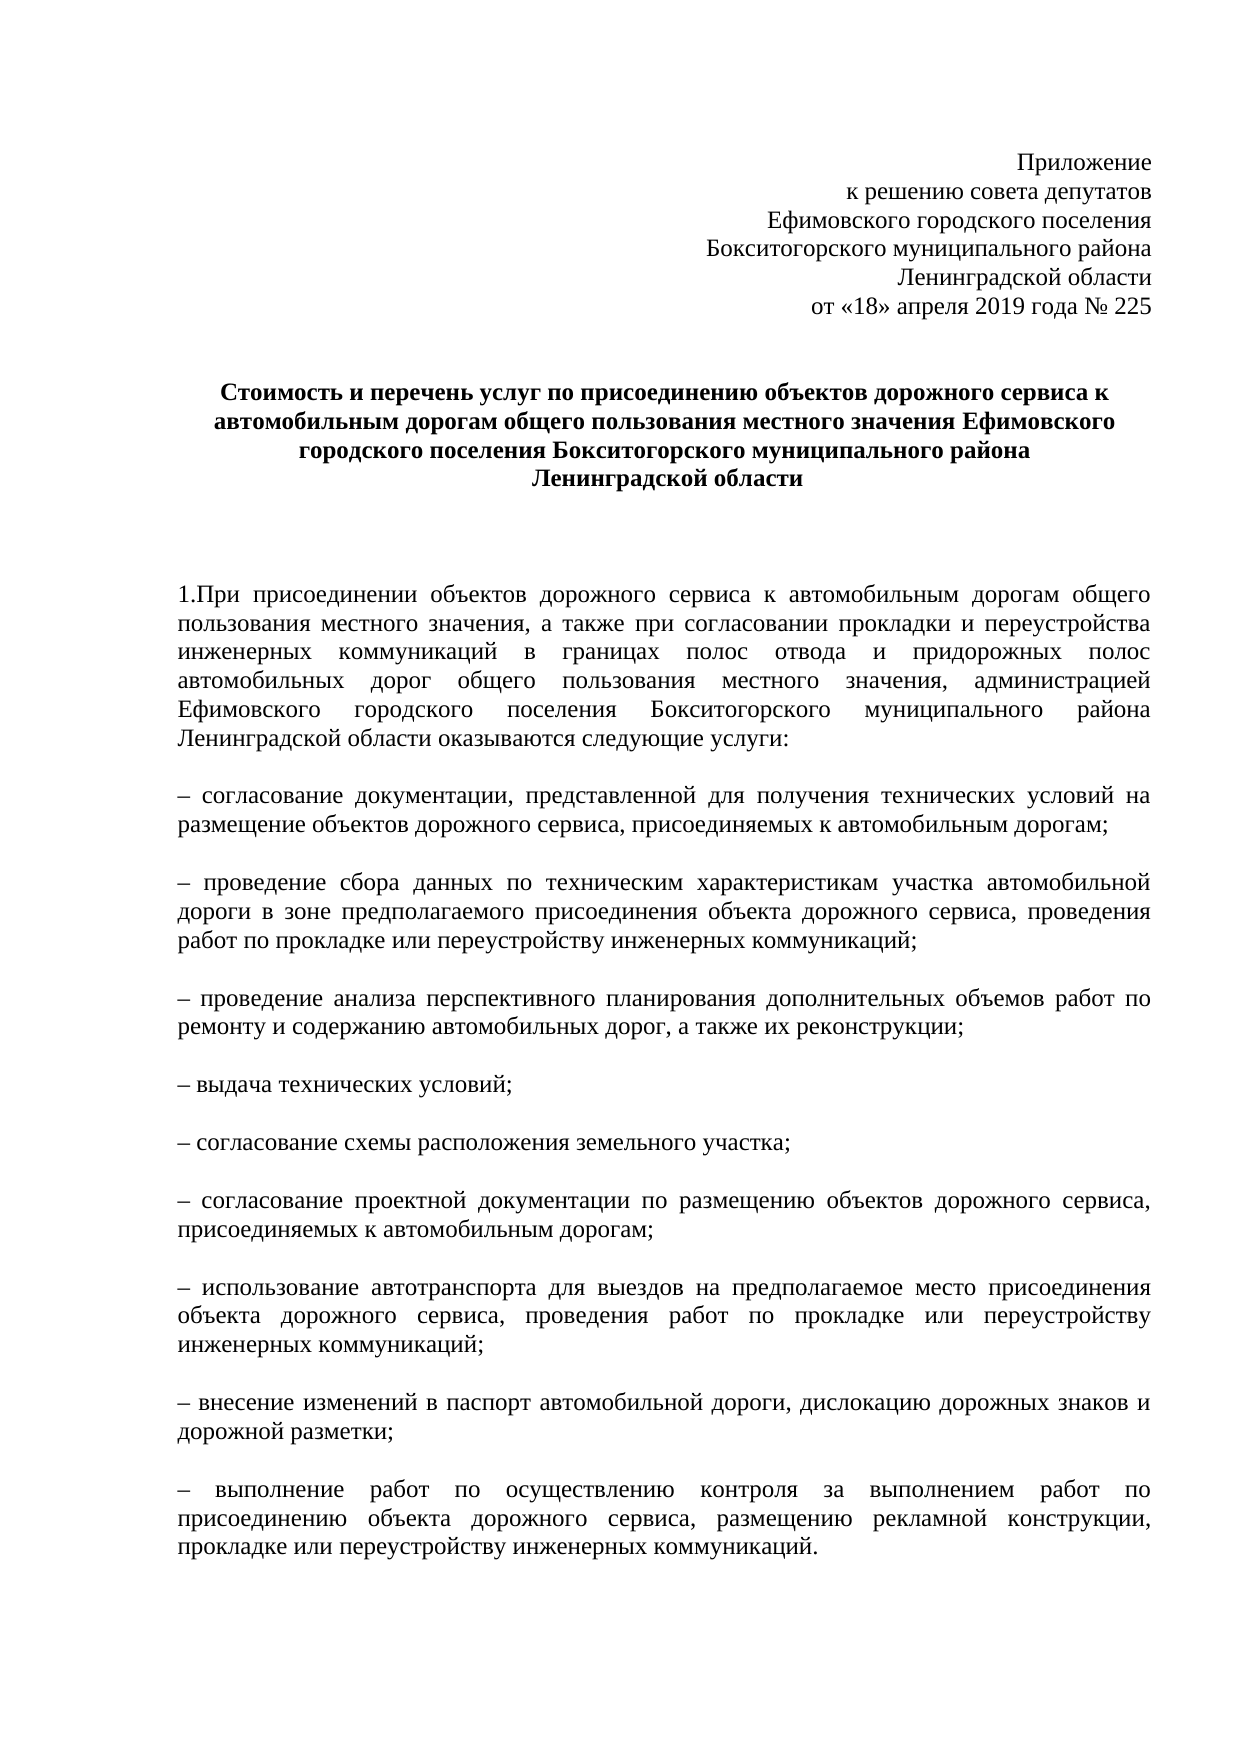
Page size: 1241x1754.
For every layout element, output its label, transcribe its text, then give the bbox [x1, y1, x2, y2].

text Бокситогорского муниципального района [177, 233, 1152, 262]
text от «18» апреля 2019 года № 225 [177, 291, 1152, 320]
text – выдача технических условий; [177, 1069, 1152, 1098]
text – согласование документации, представленной для получения технических условий на размещение объектов дорожного сервиса, присоединяемых к автомобильным дорогам; [177, 781, 1152, 838]
text – согласование схемы расположения земельного участка; [177, 1127, 1152, 1156]
text 1.При присоединении объектов дорожного сервиса к автомобильным дорогам общего пользования местного значения, а также при согласовании прокладки и переустройства инженерных коммуникаций в границах полос отвода и придорожных полос автомобильных дорог общего пользования местного значения, администрацией Ефимовского городского поселения Бокситогорского муниципального района Ленинградской области оказываются следующие услуги: [177, 579, 1152, 751]
text – проведение сбора данных по техническим характеристикам участка автомобильной дороги в зоне предполагаемого присоединения объекта дорожного сервиса, проведения работ по прокладке или переустройству инженерных коммуникаций; [177, 867, 1152, 953]
text Ленинградской области [177, 463, 1152, 492]
text – использование автотранспорта для выездов на предполагаемое место присоединения объекта дорожного сервиса, проведения работ по прокладке или переустройству инженерных коммуникаций; [177, 1272, 1152, 1358]
text Ефимовского городского поселения [177, 205, 1152, 233]
text – выполнение работ по осуществлению контроля за выполнением работ по присоединению объекта дорожного сервиса, размещению рекламной конструкции, прокладке или переустройству инженерных коммуникаций. [177, 1474, 1152, 1560]
text – внесение изменений в паспорт автомобильной дороги, дислокацию дорожных знаков и дорожной разметки; [177, 1387, 1152, 1445]
text к решению совета депутатов [177, 176, 1152, 205]
text – согласование проектной документации по размещению объектов дорожного сервиса, присоединяемых к автомобильным дорогам; [177, 1185, 1152, 1243]
text Ленинградской области [177, 262, 1152, 291]
text – проведение анализа перспективного планирования дополнительных объемов работ по ремонту и содержанию автомобильных дорог, а также их реконструкции; [177, 983, 1152, 1040]
text Приложение [177, 147, 1152, 176]
text Стоимость и перечень услуг по присоединению объектов дорожного сервиса к автомобильным дорогам общего пользования местного значения Ефимовского городского поселения Бокситогорского муниципального района [177, 377, 1152, 463]
